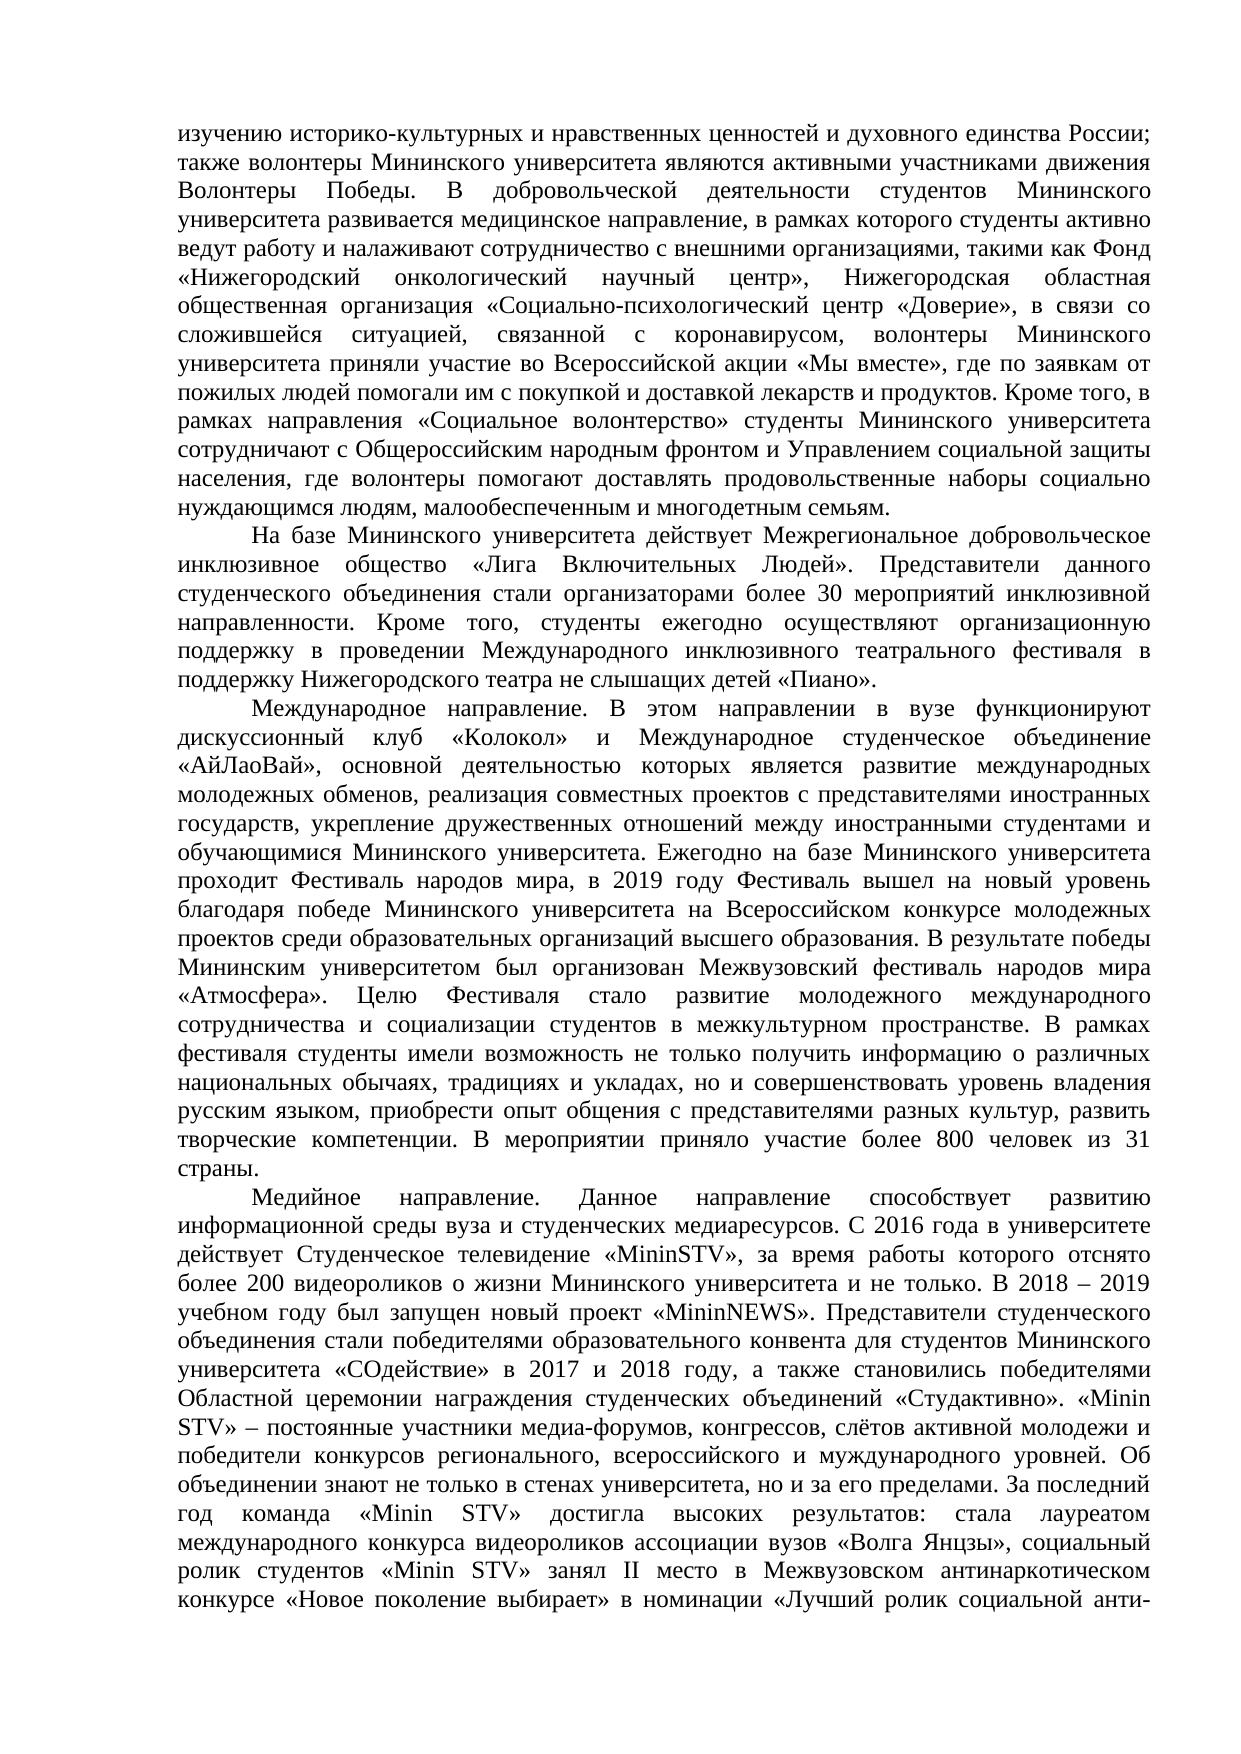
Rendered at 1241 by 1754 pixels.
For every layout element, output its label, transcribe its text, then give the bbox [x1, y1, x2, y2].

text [177, 118, 1152, 521]
text Международное направление. В этом направлении в вузе функционируют дискуссионный клуб «Колокол» и Международное студенческое объединение «АйЛаоВай», основной деятельностью которых является развитие международных молодежных обменов, реализация совместных проектов с представителями иностранных государств, укрепление дружественных отношений между иностранными студентами и обучающимися Мининского университета. Ежегодно на базе Мининского университета проходит Фестиваль народов мира, в 2019 году Фестиваль вышел на новый уровень благодаря победе Мининского университета на Всероссийском конкурсе молодежных проектов среди образовательных организаций высшего образования. В результате победы Мининским университетом был организован Межвузовский фестиваль народов мира «Атмосфера». Целю Фестиваля стало развитие молодежного международного сотрудничества и социализации студентов в межкультурном пространстве. В рамках фестиваля студенты имели возможность не только получить информацию о различных национальных обычаях, традициях и укладах, но и совершенствовать уровень владения русским языком, приобрести опыт общения с представителями разных культур, развить творческие компетенции. В мероприятии приняло участие более 800 человек из 31 страны. [177, 693, 1152, 1182]
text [177, 1182, 1152, 1613]
text На базе Мининского университета действует Межрегиональное добровольческое инклюзивное общество «Лига Включительных Людей». Представители данного студенческого объединения стали организаторами более 30 мероприятий инклюзивной направленности. Кроме того, студенты ежегодно осуществляют организационную поддержку в проведении Международного инклюзивного театрального фестиваля в поддержку Нижегородского театра не слышащих детей «Пиано». [177, 521, 1152, 693]
